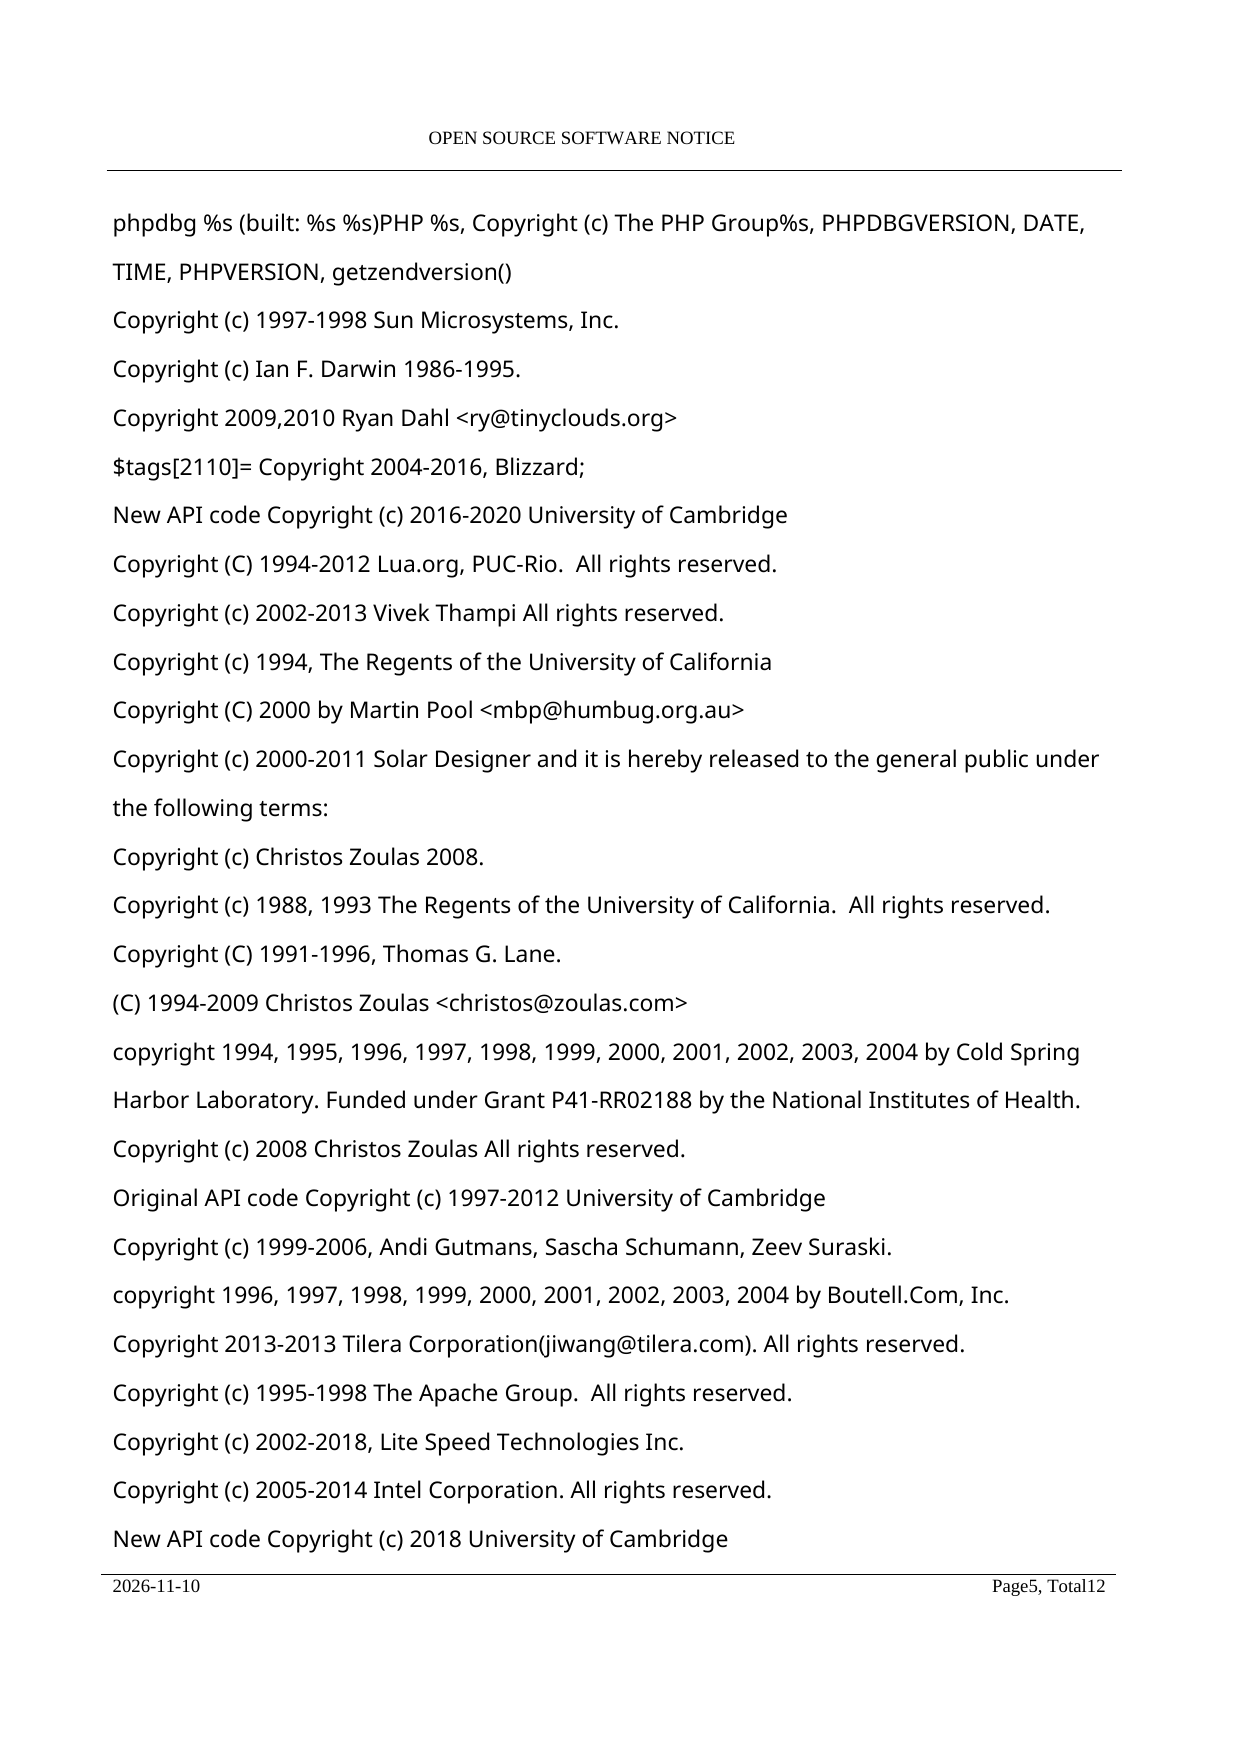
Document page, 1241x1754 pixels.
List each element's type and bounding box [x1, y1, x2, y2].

text [112, 206, 1128, 1555]
